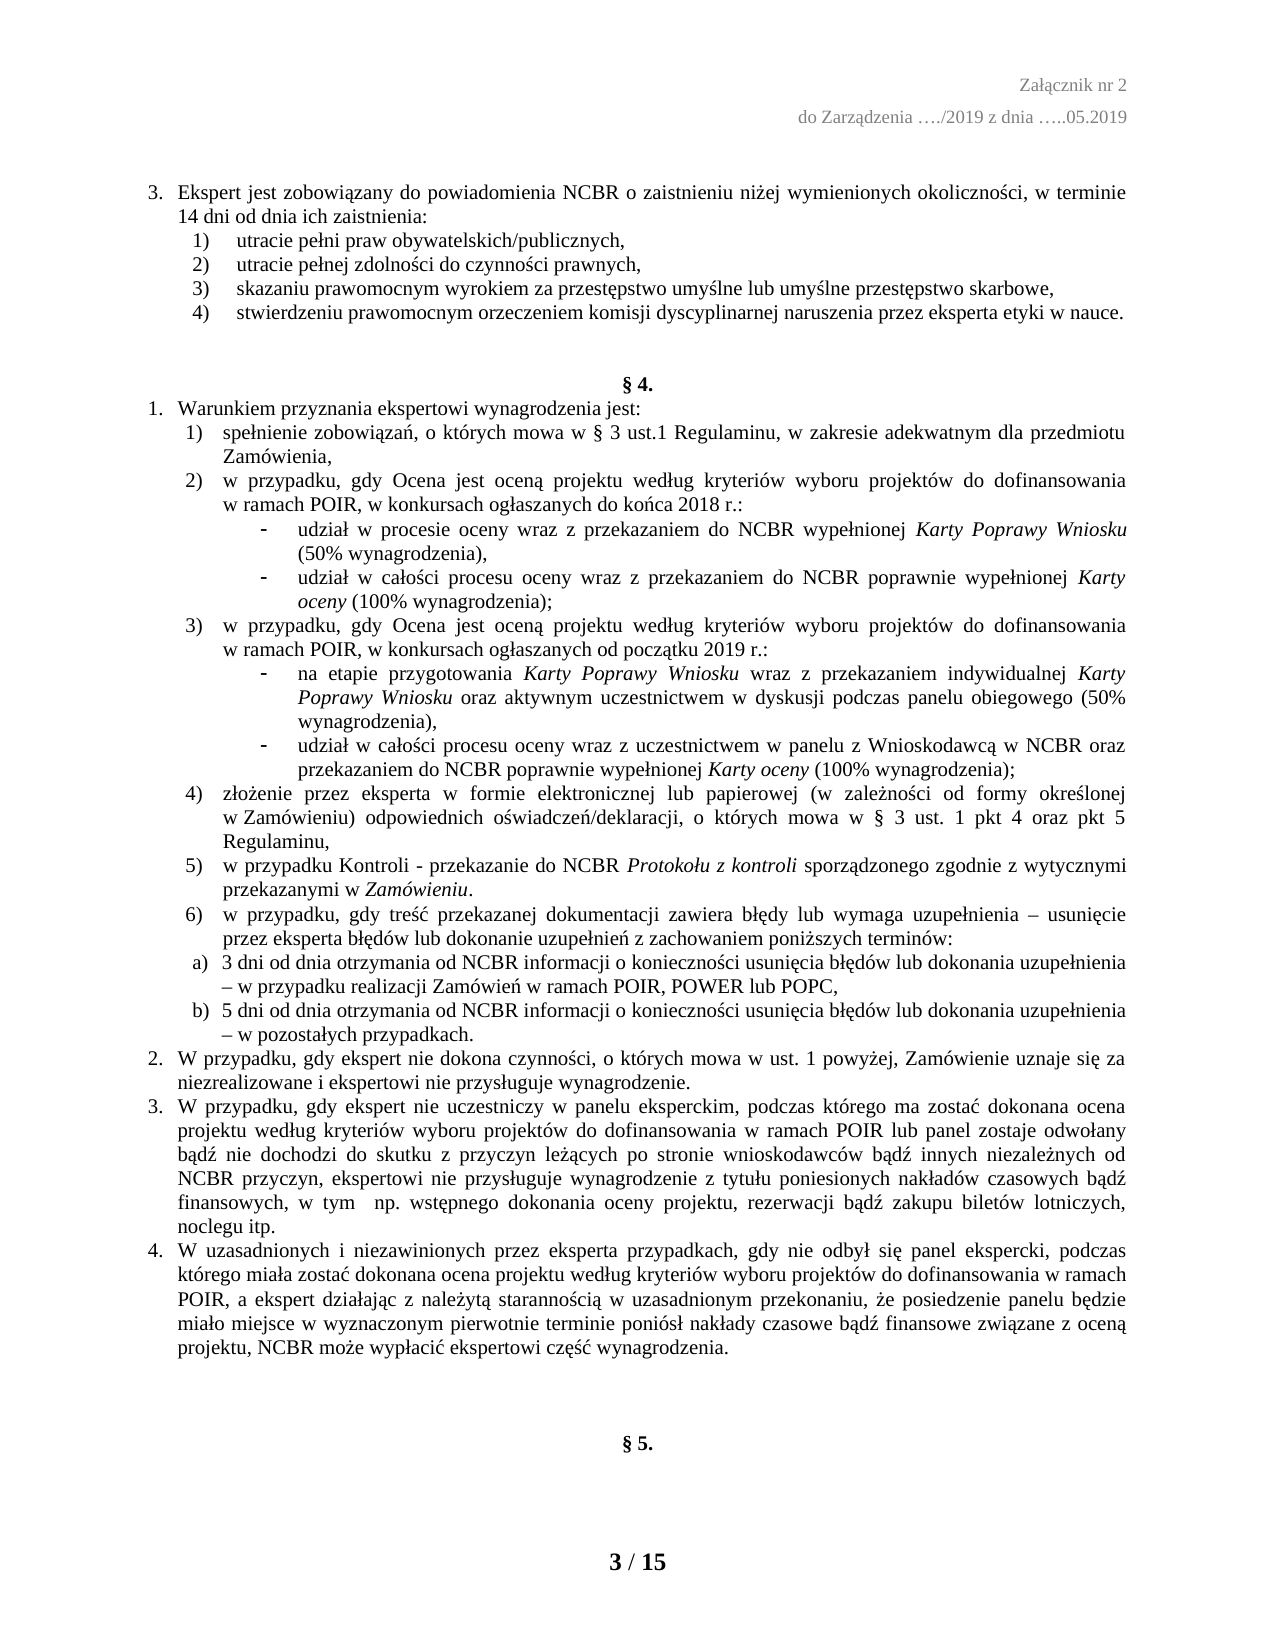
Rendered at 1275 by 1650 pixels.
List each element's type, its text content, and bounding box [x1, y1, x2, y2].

list stwierdzeniu prawomocnym orzeczeniem komisji dyscyplinarnej naruszenia przez eksperta etyki w nauce. [192, 300, 1127, 324]
list spełnienie zobowiązań, o których mowa w § 3 ust.1 Regulaminu, w zakresie adekwatnym dla przedmiotu Zamówienia, [185, 420, 1127, 468]
list W przypadku, gdy ekspert nie dokona czynności, o których mowa w ust. 1 powyżej, Zamówienie uznaje się za niezrealizowane i ekspertowi nie przysługuje wynagrodzenie. [148, 1046, 1127, 1094]
list 5 dni od dnia otrzymania od NCBR informacji o konieczności usunięcia błędów lub dokonania uzupełnienia – w pozostałych przypadkach. [192, 998, 1127, 1046]
list na etapie przygotowania Karty Poprawy Wniosku wraz z przekazaniem indywidualnej Karty Poprawy Wniosku oraz aktywnym uczestnictwem w dyskusji podczas panelu obiegowego (50% wynagrodzenia), [260, 661, 1127, 733]
list utracie pełnej zdolności do czynności prawnych, [192, 252, 1127, 276]
text § 4. [148, 372, 1127, 396]
list Warunkiem przyznania ekspertowi wynagrodzenia jest: [148, 396, 1127, 420]
list Ekspert jest zobowiązany do powiadomienia NCBR o zaistnieniu niżej wymienionych okoliczności, w terminie 14 dni od dnia ich zaistnienia: [148, 179, 1127, 228]
list 3 dni od dnia otrzymania od NCBR informacji o konieczności usunięcia błędów lub dokonania uzupełnienia – w przypadku realizacji Zamówień w ramach POIR, POWER lub POPC, [192, 949, 1127, 998]
list w przypadku, gdy treść przekazanej dokumentacji zawiera błędy lub wymaga uzupełnienia – usunięcie przez eksperta błędów lub dokonanie uzupełnień z zachowaniem poniższych terminów: [185, 901, 1127, 949]
list w przypadku, gdy Ocena jest oceną projektu według kryteriów wyboru projektów do dofinansowania w ramach POIR, w konkursach ogłaszanych od początku 2019 r.: [185, 613, 1127, 661]
list udział w całości procesu oceny wraz z uczestnictwem w panelu z Wnioskodawcą w NCBR oraz przekazaniem do NCBR poprawnie wypełnionej Karty oceny (100% wynagrodzenia); [260, 733, 1127, 781]
list udział w całości procesu oceny wraz z przekazaniem do NCBR poprawnie wypełnionej Karty oceny (100% wynagrodzenia); [260, 564, 1127, 613]
list utracie pełni praw obywatelskich/publicznych, [192, 228, 1127, 252]
list § 5. [148, 1431, 1127, 1455]
list w przypadku Kontroli - przekazanie do NCBR Protokołu z kontroli sporządzonego zgodnie z wytycznymi przekazanymi w Zamówieniu. [185, 853, 1127, 901]
list W przypadku, gdy ekspert nie uczestniczy w panelu eksperckim, podczas którego ma zostać dokonana ocena projektu według kryteriów wyboru projektów do dofinansowania w ramach POIR lub panel zostaje odwołany bądź nie dochodzi do skutku z przyczyn leżących po stronie wnioskodawców bądź innych niezależnych od NCBR przyczyn, ekspertowi nie przysługuje wynagrodzenie z tytułu poniesionych nakładów czasowych bądź finansowych, w tym np. wstępnego dokonania oceny projektu, rezerwacji bądź zakupu biletów lotniczych, noclegu itp. [148, 1094, 1127, 1238]
list złożenie przez eksperta w formie elektronicznej lub papierowej (w zależności od formy określonej w Zamówieniu) odpowiednich oświadczeń/deklaracji, o których mowa w § 3 ust. 1 pkt 4 oraz pkt 5 Regulaminu, [185, 781, 1127, 853]
list skazaniu prawomocnym wyrokiem za przestępstwo umyślne lub umyślne przestępstwo skarbowe, [192, 276, 1127, 300]
list w przypadku, gdy Ocena jest oceną projektu według kryteriów wyboru projektów do dofinansowania w ramach POIR, w konkursach ogłaszanych do końca 2018 r.: [185, 468, 1127, 516]
list W uzasadnionych i niezawinionych przez eksperta przypadkach, gdy nie odbył się panel ekspercki, podczas którego miała zostać dokonana ocena projektu według kryteriów wyboru projektów do dofinansowania w ramach POIR, a ekspert działając z należytą starannością w uzasadnionym przekonaniu, że posiedzenie panelu będzie miało miejsce w wyznaczonym pierwotnie terminie poniósł nakłady czasowe bądź finansowe związane z oceną projektu, NCBR może wypłacić ekspertowi część wynagrodzenia. [148, 1238, 1127, 1359]
list udział w procesie oceny wraz z przekazaniem do NCBR wypełnionej Karty Poprawy Wniosku (50% wynagrodzenia), [260, 516, 1127, 564]
